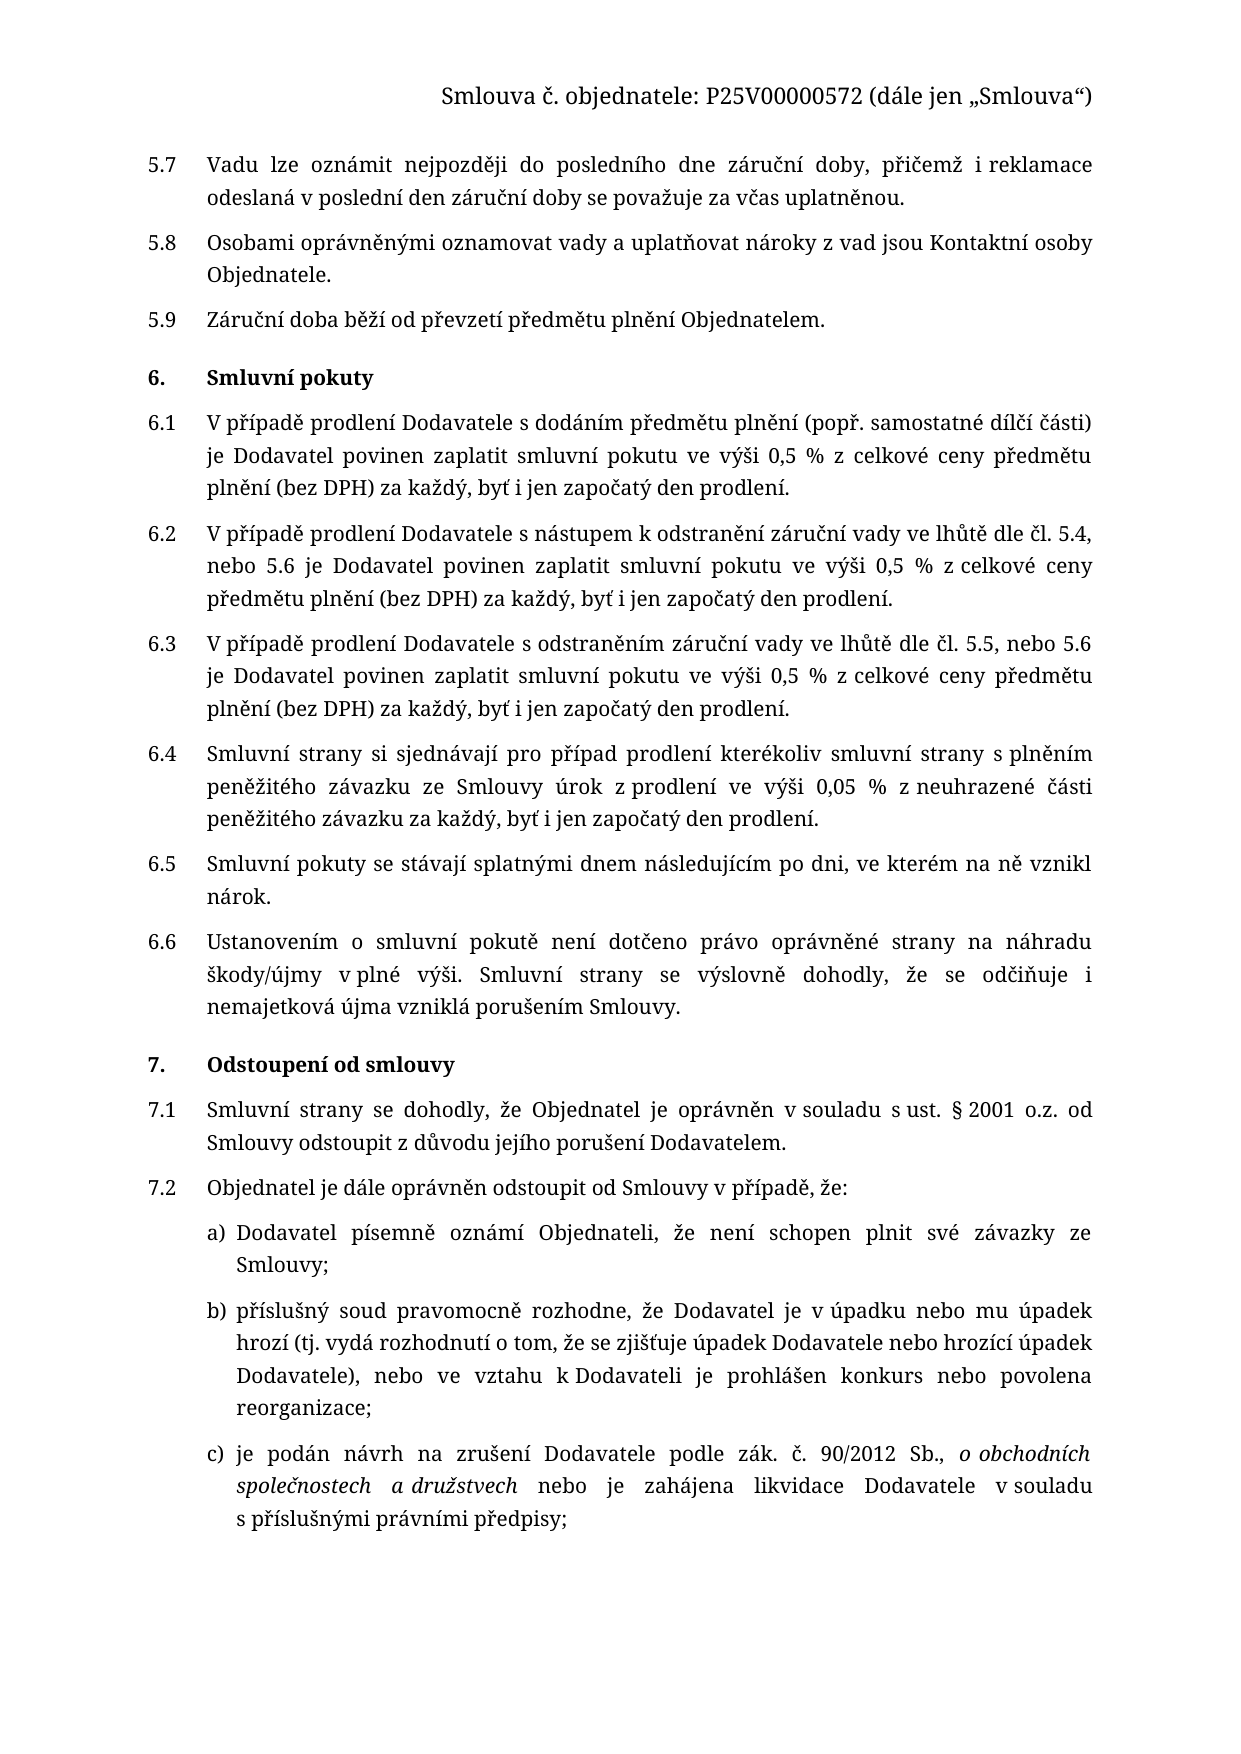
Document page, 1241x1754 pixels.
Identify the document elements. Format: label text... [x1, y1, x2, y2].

list Objednatel je dále oprávněn odstoupit od Smlouvy v případě, že: [148, 1173, 1093, 1201]
list Smluvní pokuty se stávají splatnými dnem následujícím po dni, ve kterém na ně vznikl nárok. [148, 849, 1093, 911]
list V případě prodlení Dodavatele s odstraněním záruční vady ve lhůtě dle čl. 5.5, nebo 5.6 je Dodavatel povinen zaplatit smluvní pokutu ve výši 0,5 % z celkové ceny předmětu plnění (bez DPH) za každý, byť i jen započatý den prodlení. [148, 629, 1093, 723]
list V případě prodlení Dodavatele s dodáním předmětu plnění (popř. samostatné dílčí části) je Dodavatel povinen zaplatit smluvní pokutu ve výši 0,5 % z celkové ceny předmětu plnění (bez DPH) za každý, byť i jen započatý den prodlení. [148, 408, 1093, 502]
list Osobami oprávněnými oznamovat vady a uplatňovat nároky z vad jsou Kontaktní osoby Objednatele. [148, 228, 1093, 289]
list V případě prodlení Dodavatele s nástupem k odstranění záruční vady ve lhůtě dle čl. 5.4, nebo 5.6 je Dodavatel povinen zaplatit smluvní pokutu ve výši 0,5 % z celkové ceny předmětu plnění (bez DPH) za každý, byť i jen započatý den prodlení. [148, 519, 1093, 612]
list Odstoupení od smlouvy [148, 1050, 1093, 1078]
list Vadu lze oznámit nejpozději do posledního dne záruční doby, přičemž i reklamace odeslaná v poslední den záruční doby se považuje za včas uplatněnou. [148, 150, 1093, 211]
list Záruční doba běží od převzetí předmětu plnění Objednatelem. [148, 306, 1093, 334]
list Smluvní strany se dohodly, že Objednatel je oprávněn v souladu s ust. § 2001 o.z. od Smlouvy odstoupit z důvodu jejího porušení Dodavatelem. [148, 1095, 1093, 1156]
list Smluvní strany si sjednávají pro případ prodlení kterékoliv smluvní strany s plněním peněžitého závazku ze Smlouvy úrok z prodlení ve výši 0,05 % z neuhrazené části peněžitého závazku za každý, byť i jen započatý den prodlení. [148, 739, 1093, 833]
list Dodavatel písemně oznámí Objednateli, že není schopen plnit své závazky ze Smlouvy; [207, 1218, 1093, 1279]
list Ustanovením o smluvní pokutě není dotčeno právo oprávněné strany na náhradu škody/újmy v plné výši. Smluvní strany se výslovně dohodly, že se odčiňuje i nemajetková újma vzniklá porušením Smlouvy. [148, 927, 1093, 1021]
list příslušný soud pravomocně rozhodne, že Dodavatel je v úpadku nebo mu úpadek hrozí (tj. vydá rozhodnutí o tom, že se zjišťuje úpadek Dodavatele nebo hrozící úpadek Dodavatele), nebo ve vztahu k Dodavateli je prohlášen konkurs nebo povolena reorganizace; [207, 1296, 1093, 1422]
list Smluvní pokuty [148, 363, 1093, 392]
list je podán návrh na zrušení Dodavatele podle zák. č. 90/2012 Sb., o obchodních společnostech a družstvech nebo je zahájena likvidace Dodavatele v souladu s příslušnými právními předpisy; [207, 1439, 1093, 1532]
